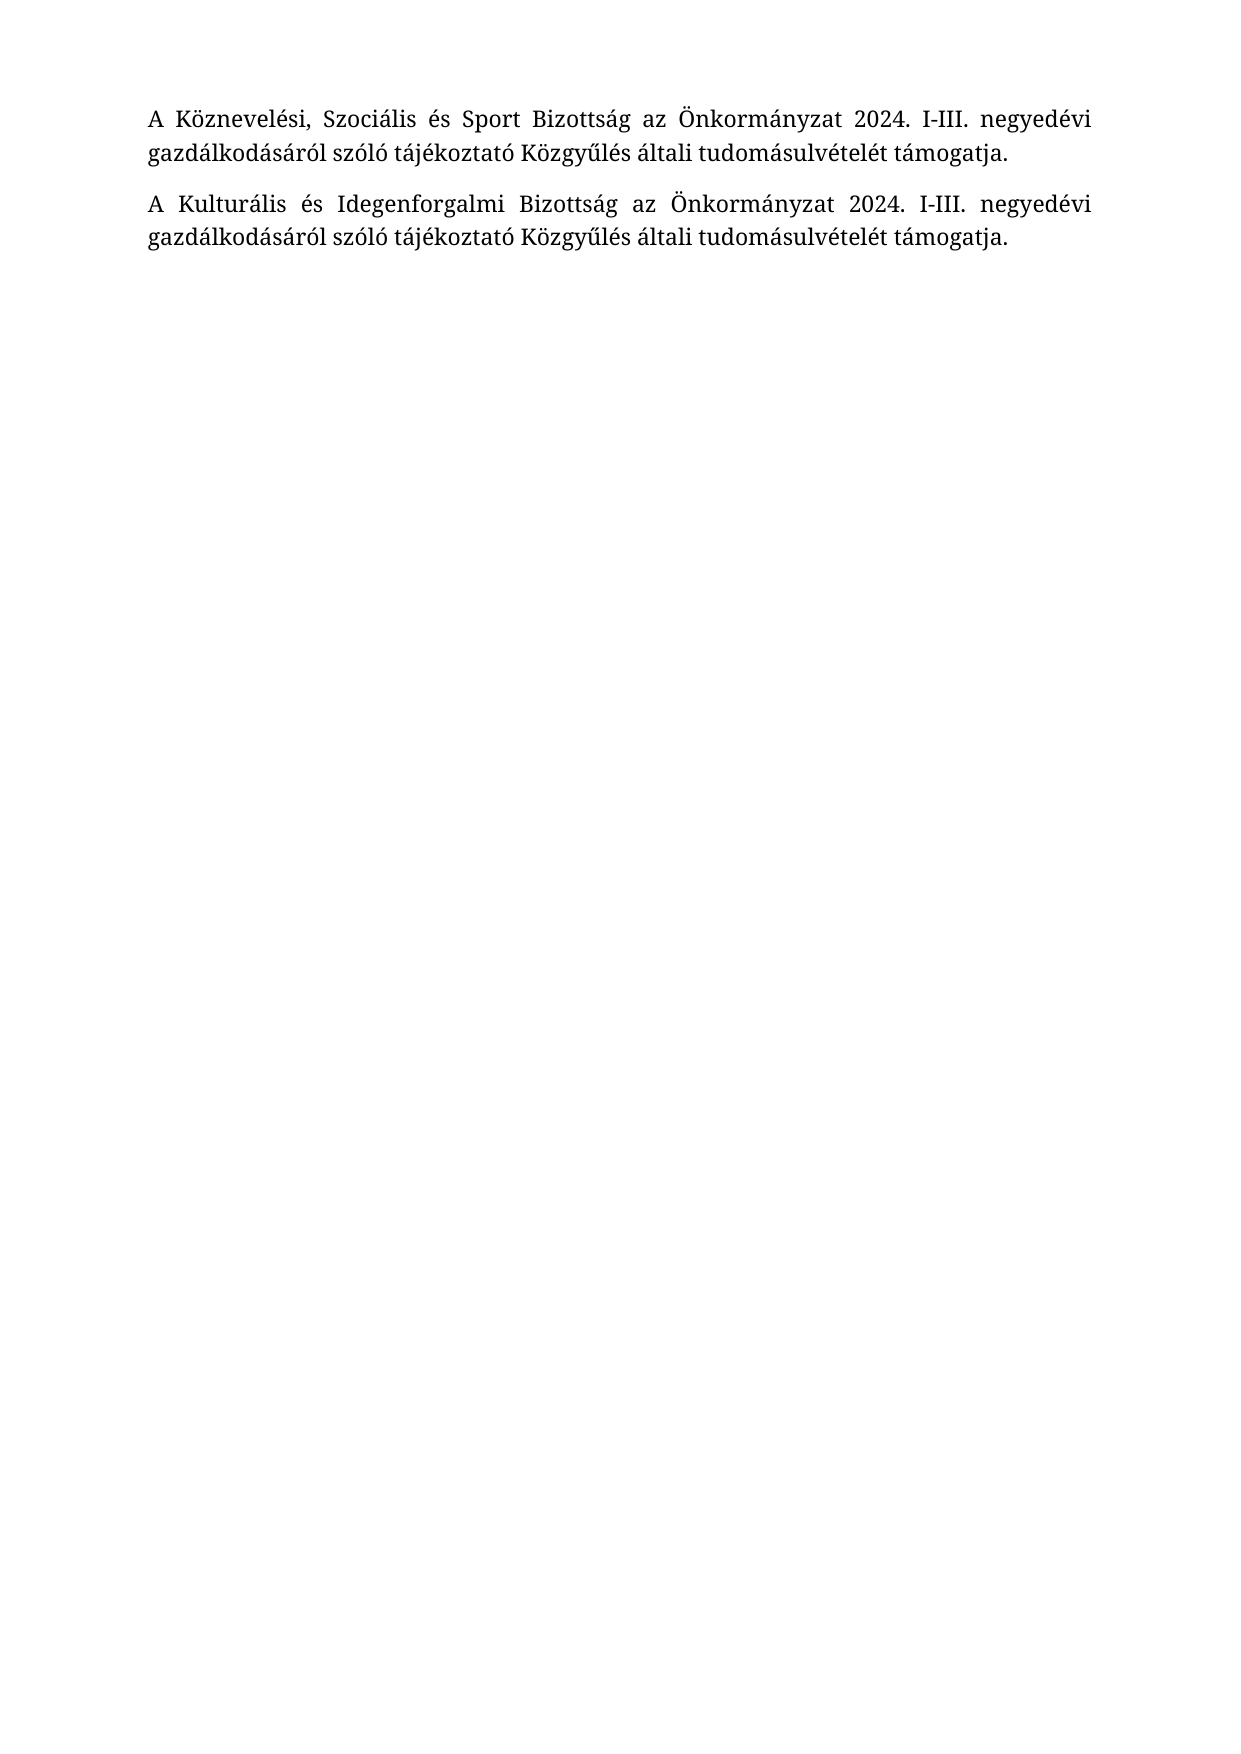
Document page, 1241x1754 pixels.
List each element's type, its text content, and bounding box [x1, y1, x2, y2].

text A Kulturális és Idegenforgalmi Bizottság az Önkormányzat 2024. I-III. negyedévi gazdálkodásáról szóló tájékoztató Közgyűlés általi tudomásulvételét támogatja. [148, 188, 1093, 253]
text A Köznevelési, Szociális és Sport Bizottság az Önkormányzat 2024. I-III. negyedévi gazdálkodásáról szóló tájékoztató Közgyűlés általi tudomásulvételét támogatja. [148, 103, 1093, 168]
